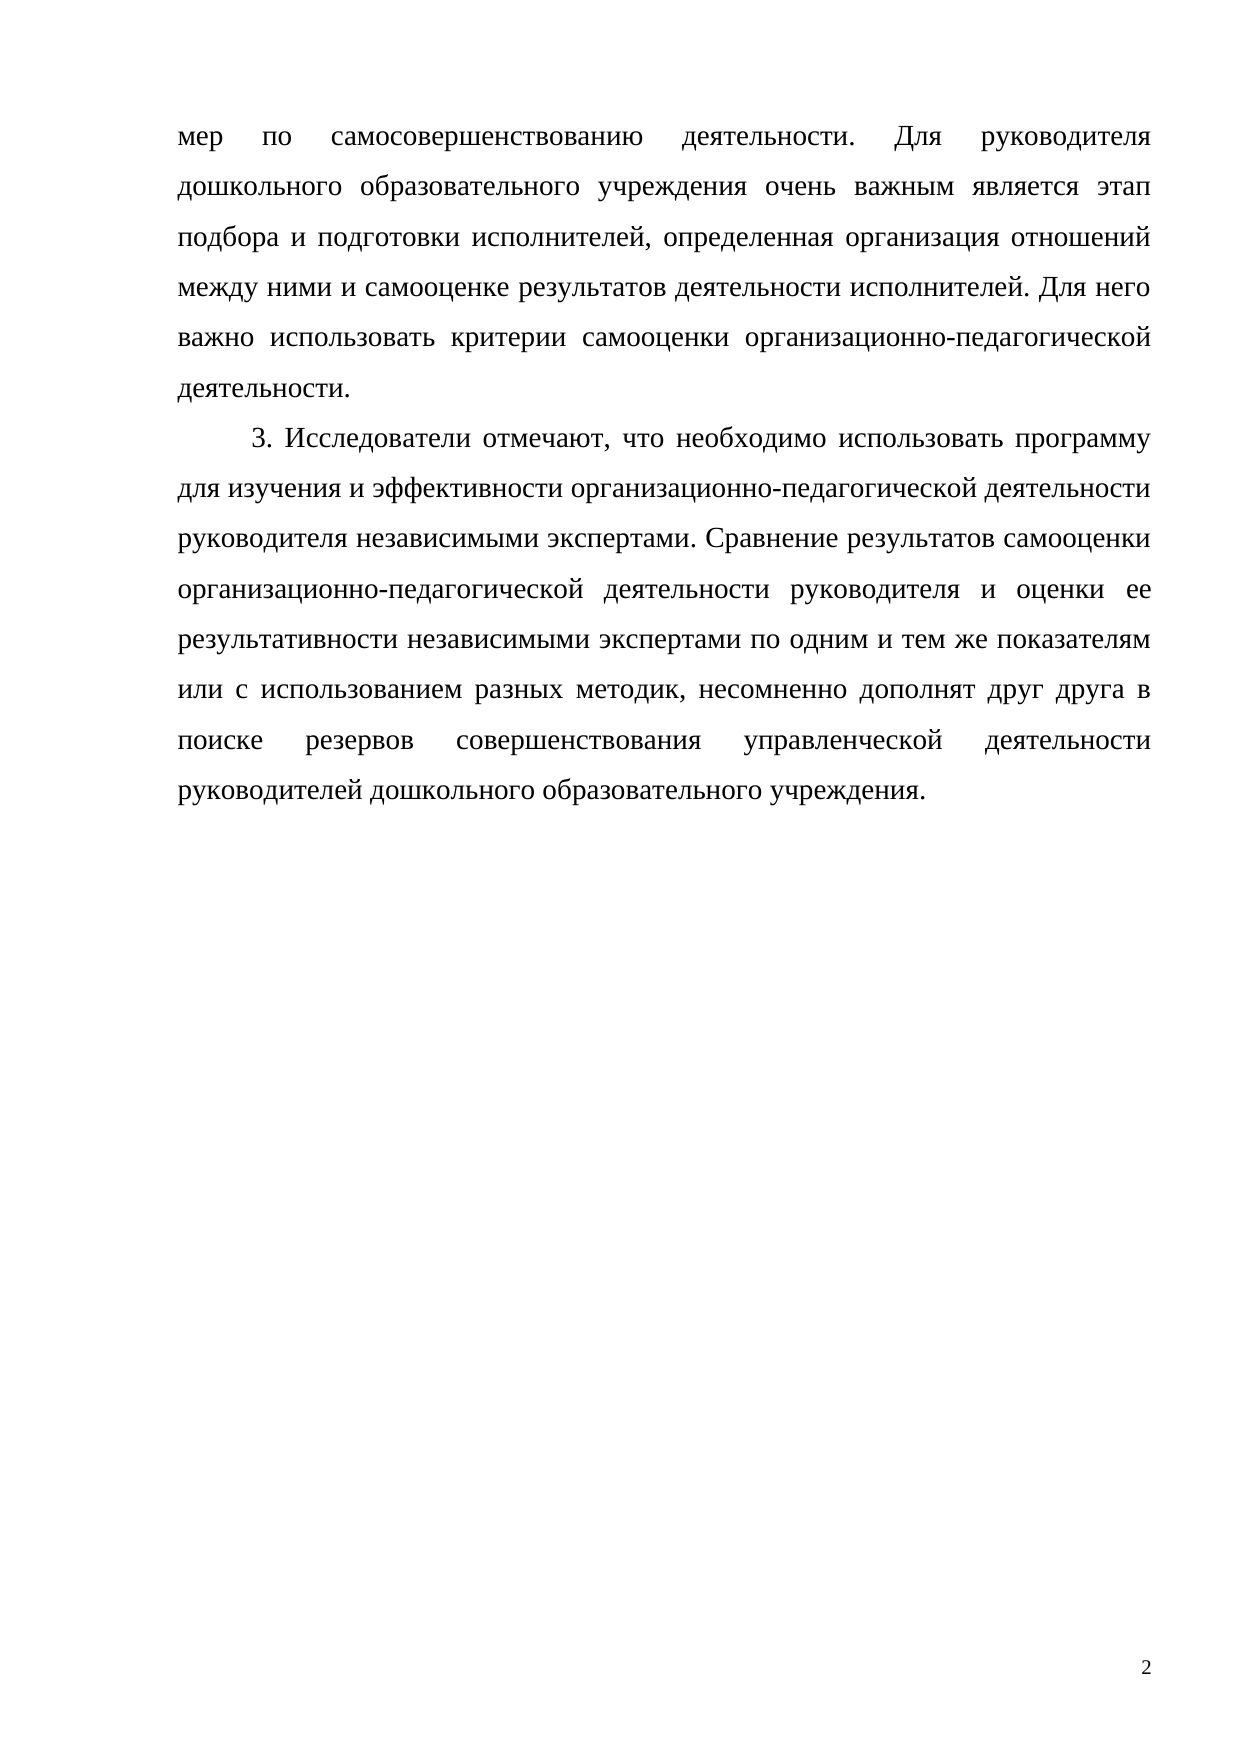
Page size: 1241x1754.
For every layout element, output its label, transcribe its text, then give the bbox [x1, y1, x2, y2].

text 3. Исследователи отмечают, что необходимо использовать программу для изучения и эффективности организационно-педагогической деятельности руководителя независимыми экспертами. Сравнение результатов самооценки организационно-педагогической деятельности руководителя и оценки ее результативности независимыми экспертами по одним и тем же показателям или с использованием разных методик, несомненно дополнят друг друга в поиске резервов совершенствования управленческой деятельности руководителей дошкольного образовательного учреждения. [177, 420, 1152, 806]
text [177, 118, 1152, 403]
